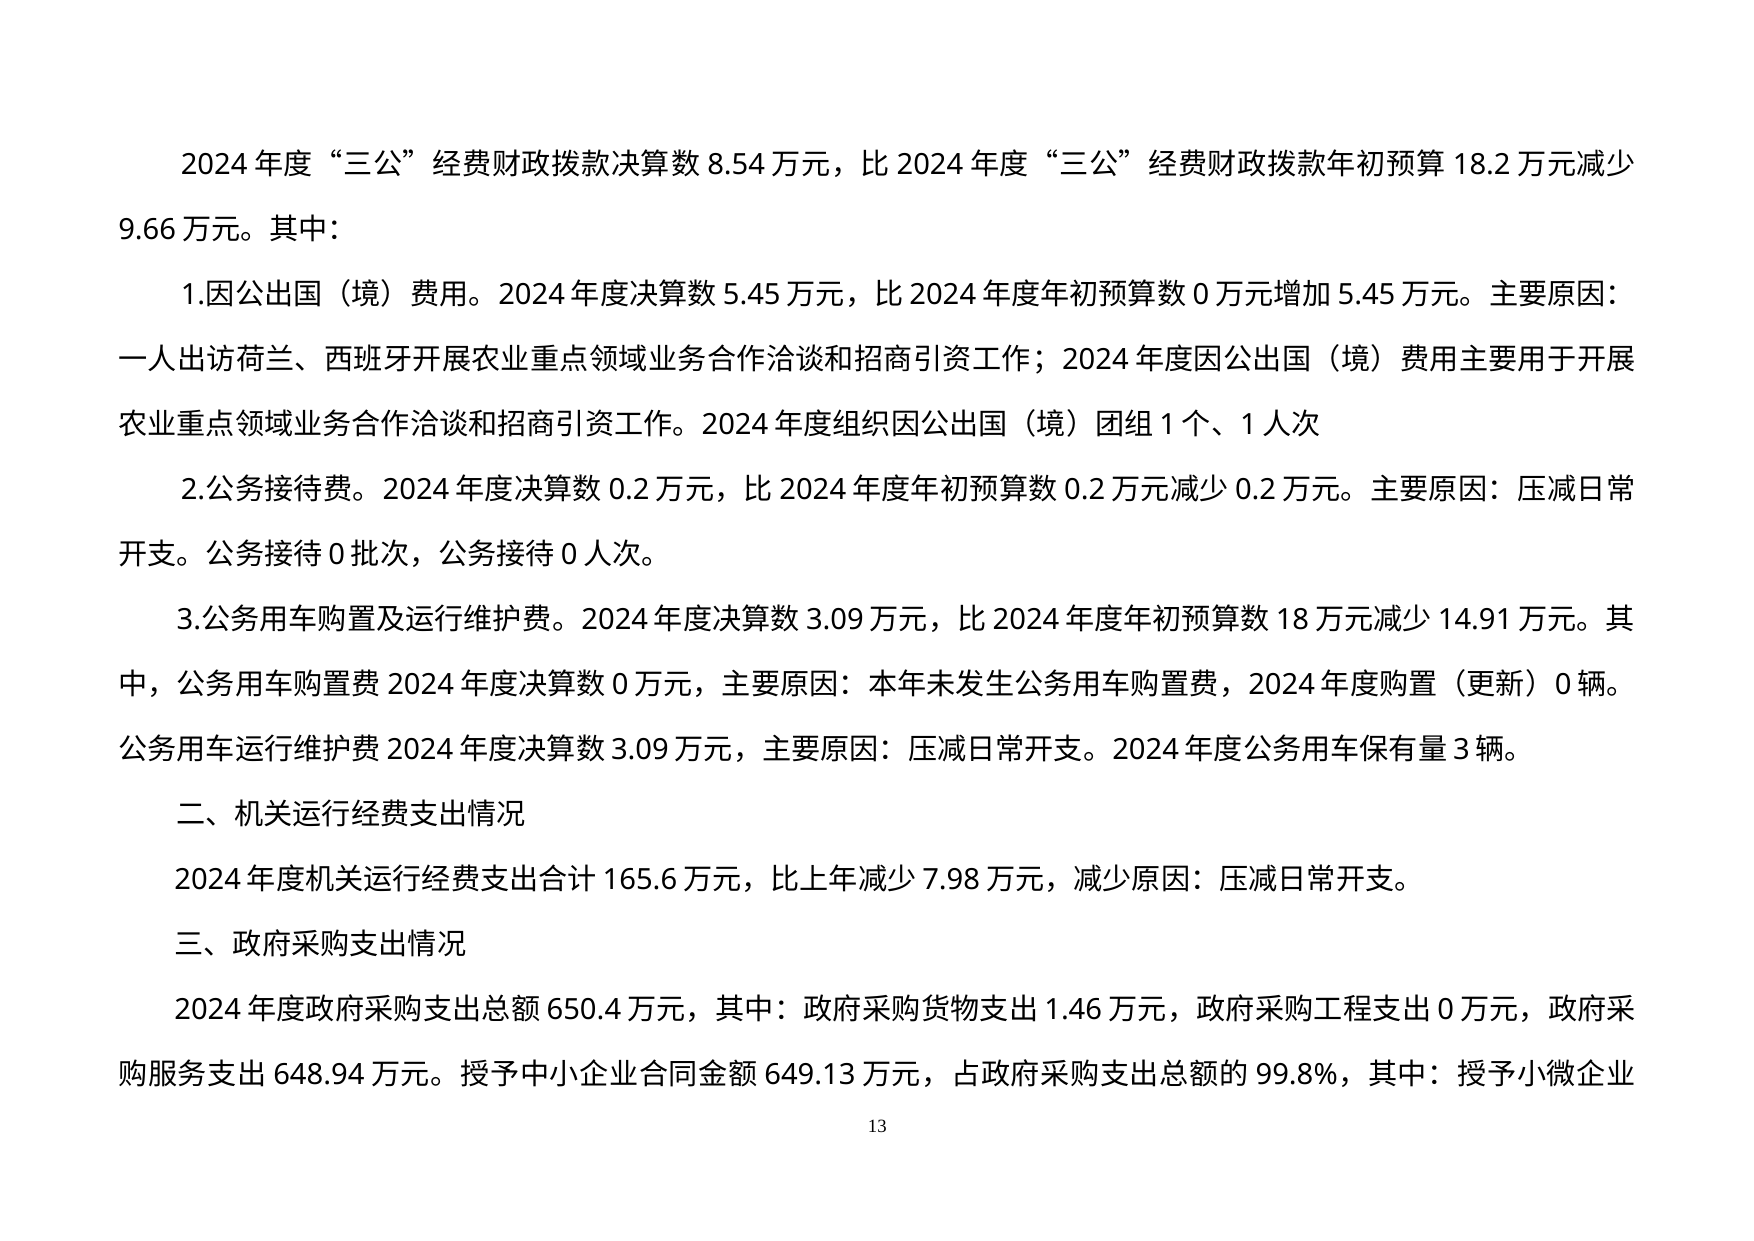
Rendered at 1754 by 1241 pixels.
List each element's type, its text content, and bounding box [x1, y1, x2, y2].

text 3.公务用车购置及运行维护费。2024年度决算数3.09万元，比2024年度年初预算数18万元减少14.91万元。其中，公务用车购置费2024年度决算数0万元，主要原因：本年未发生公务用车购置费，2024年度购置（更新）0辆。公务用车运行维护费2024年度决算数3.09万元，主要原因：压减日常开支。2024年度公务用车保有量3辆。 [118, 584, 1636, 779]
text 2024年度机关运行经费支出合计165.6万元，比上年减少7.98万元，减少原因：压减日常开支。 [118, 844, 1636, 909]
list 因公出国（境）费用。2024年度决算数5.45万元，比2024年度年初预算数0万元增加5.45万元。主要原因：一人出访荷兰、西班牙开展农业重点领域业务合作洽谈和招商引资工作；2024年度因公出国（境）费用主要用于开展农业重点领域业务合作洽谈和招商引资工作。2024年度组织因公出国（境）团组1个、1人次 [118, 259, 1636, 454]
text 2024年度“三公”经费财政拨款决算数8.54万元，比2024年度“三公”经费财政拨款年初预算18.2万元减少9.66万元。其中： [118, 129, 1636, 259]
list 公务接待费。2024年度决算数0.2万元，比2024年度年初预算数0.2万元减少0.2万元。主要原因：压减日常开支。公务接待0批次，公务接待0人次。 [118, 454, 1636, 584]
text 三、政府采购支出情况 [174, 909, 1636, 974]
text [118, 974, 1636, 1104]
text 二、机关运行经费支出情况 [118, 779, 1636, 844]
